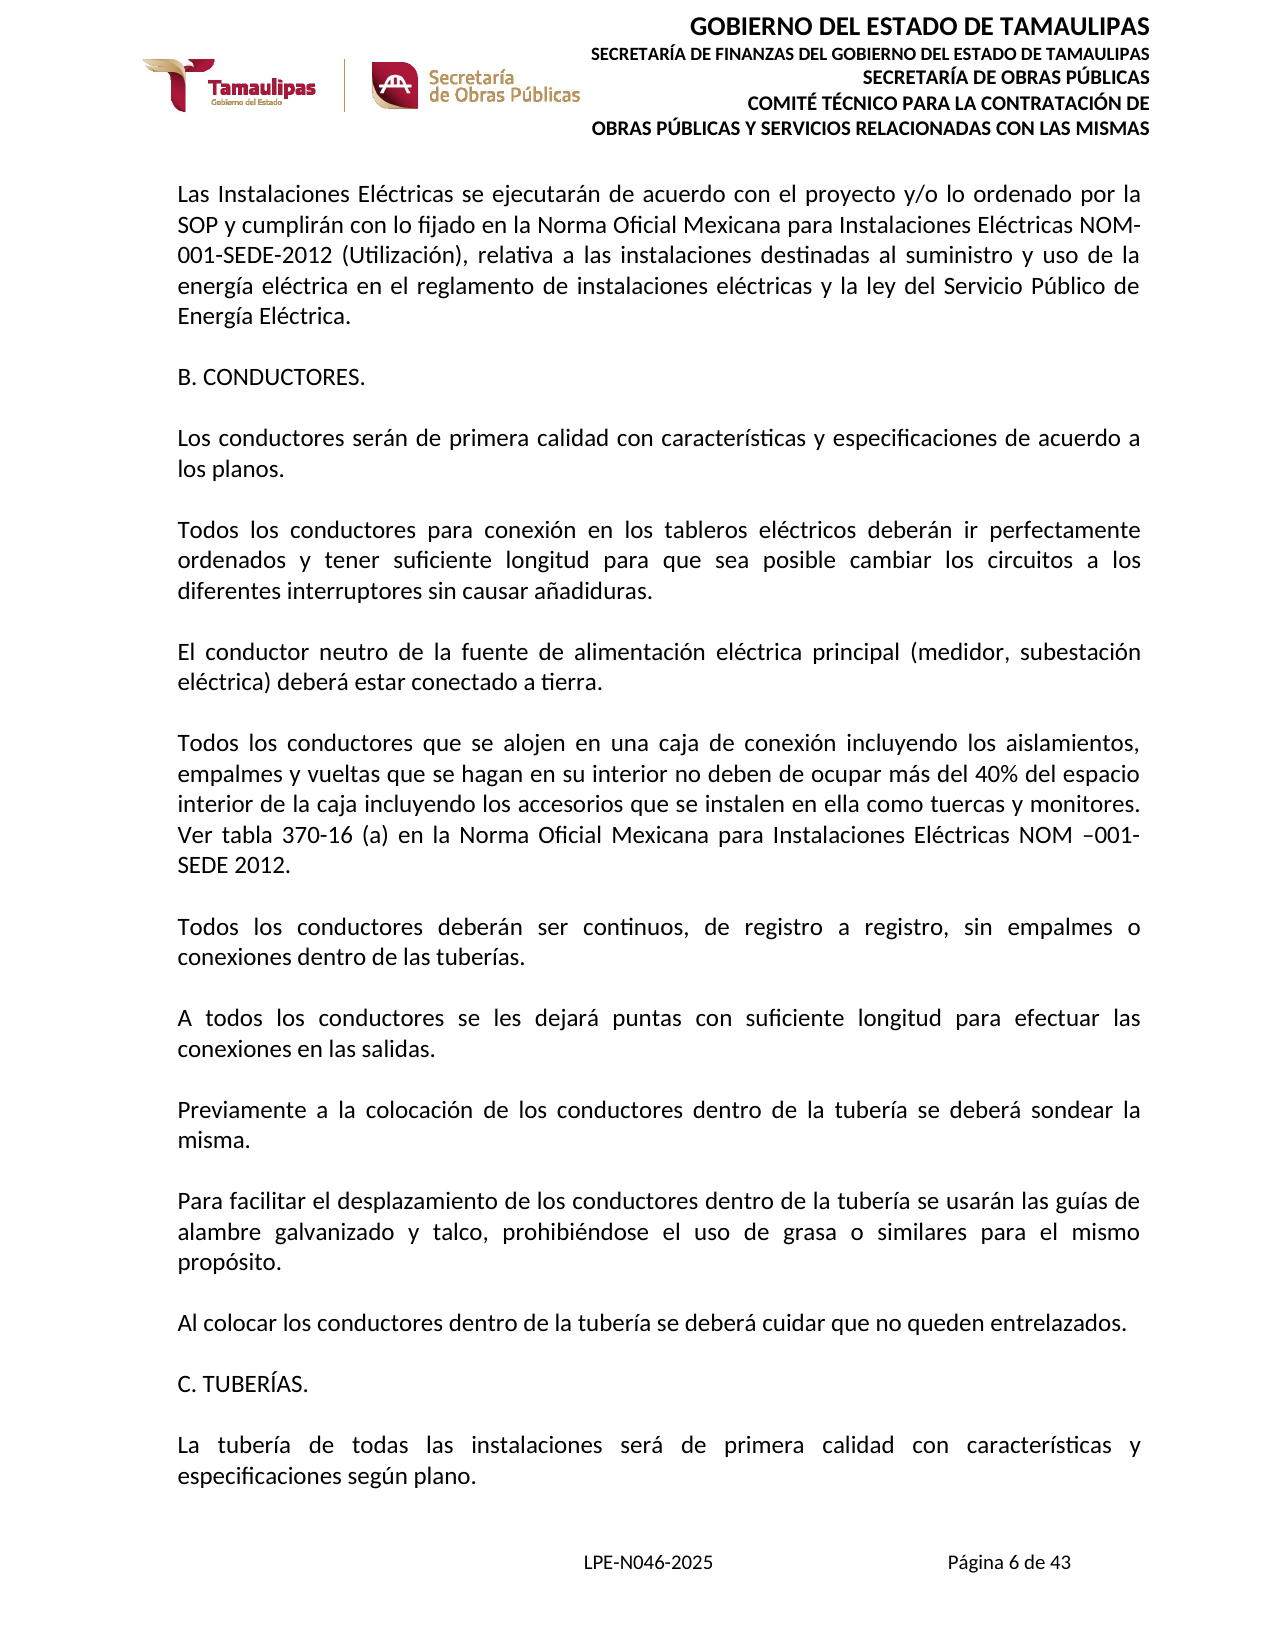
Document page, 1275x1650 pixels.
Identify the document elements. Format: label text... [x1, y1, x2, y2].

text Todos los conductores que se alojen en una caja de conexión incluyendo los aislamientos, empalmes y vueltas que se hagan en su interior no deben de ocupar más del 40% del espacio interior de la caja incluyendo los accesorios que se instalen en ella como tuercas y monitores. Ver tabla 370-16 (a) en la Norma Oficial Mexicana para Instalaciones Eléctricas NOM –001-SEDE 2012. [177, 728, 1142, 880]
text Las Instalaciones Eléctricas se ejecutarán de acuerdo con el proyecto y/o lo ordenado por la SOP y cumplirán con lo fijado en la Norma Oficial Mexicana para Instalaciones Eléctricas NOM-001-SEDE-2012 (Utilización), relativa a las instalaciones destinadas al suministro y uso de la energía eléctrica en el reglamento de instalaciones eléctricas y la ley del Servicio Público de Energía Eléctrica. [177, 178, 1142, 331]
text B. CONDUCTORES. [177, 361, 1142, 392]
text Al colocar los conductores dentro de la tubería se deberá cuidar que no queden entrelazados. [177, 1307, 1142, 1338]
text Todos los conductores para conexión en los tableros eléctricos deberán ir perfectamente ordenados y tener suficiente longitud para que sea posible cambiar los circuitos a los diferentes interruptores sin causar añadiduras. [177, 514, 1142, 606]
text C. TUBERÍAS. [177, 1368, 1142, 1399]
text La tubería de todas las instalaciones será de primera calidad con características y especificaciones según plano. [177, 1429, 1142, 1491]
text Para facilitar el desplazamiento de los conductores dentro de la tubería se usarán las guías de alambre galvanizado y talco, prohibiéndose el uso de grasa o similares para el mismo propósito. [177, 1185, 1142, 1277]
picture [135, 36, 672, 128]
text A todos los conductores se les dejará puntas con suficiente longitud para efectuar las conexiones en las salidas. [177, 1002, 1142, 1063]
text El conductor neutro de la fuente de alimentación eléctrica principal (medidor, subestación eléctrica) deberá estar conectado a tierra. [177, 636, 1142, 697]
text Todos los conductores deberán ser continuos, de registro a registro, sin empalmes o conexiones dentro de las tuberías. [177, 911, 1142, 972]
text Los conductores serán de primera calidad con características y especificaciones de acuerdo a los planos. [177, 422, 1142, 483]
text Previamente a la colocación de los conductores dentro de la tubería se deberá sondear la misma. [177, 1094, 1142, 1155]
